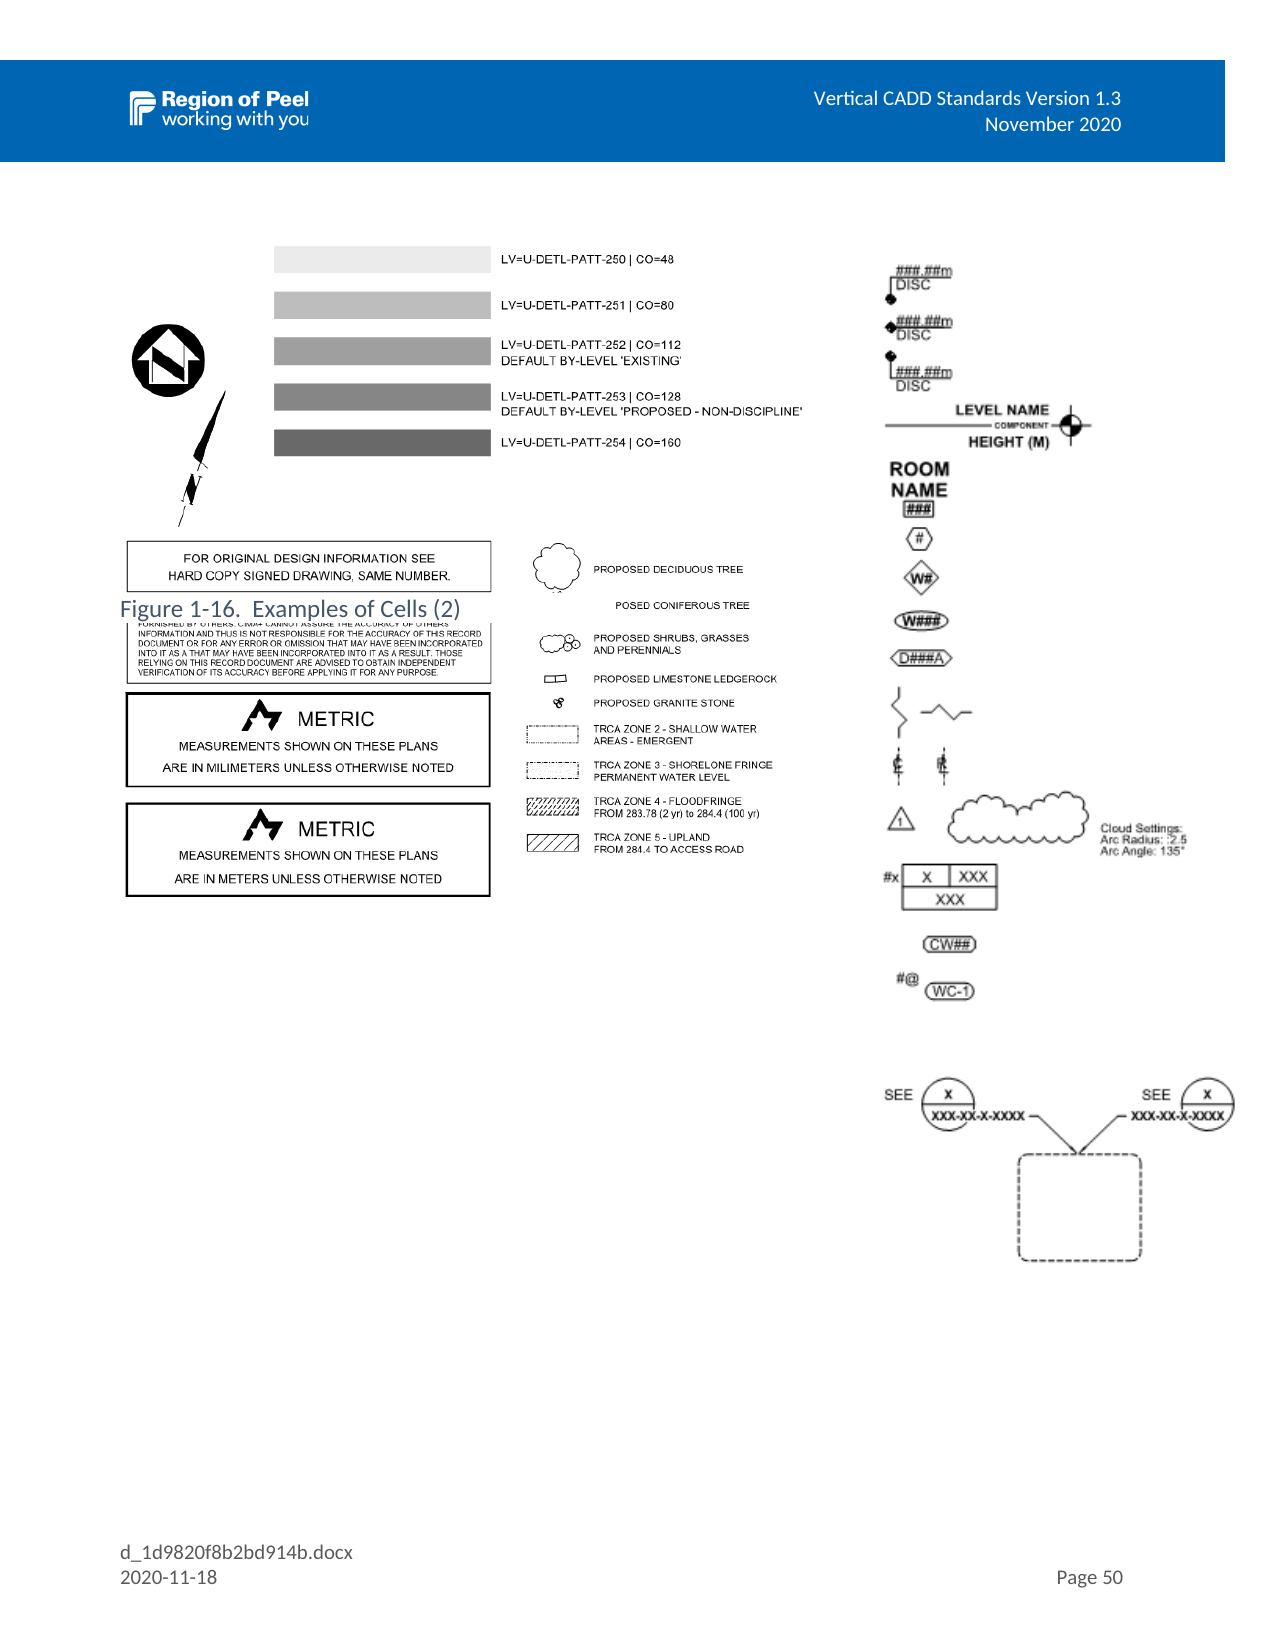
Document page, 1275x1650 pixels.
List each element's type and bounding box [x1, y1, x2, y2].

picture [120, 239, 818, 905]
picture [870, 250, 1249, 1274]
picture [129, 91, 309, 130]
